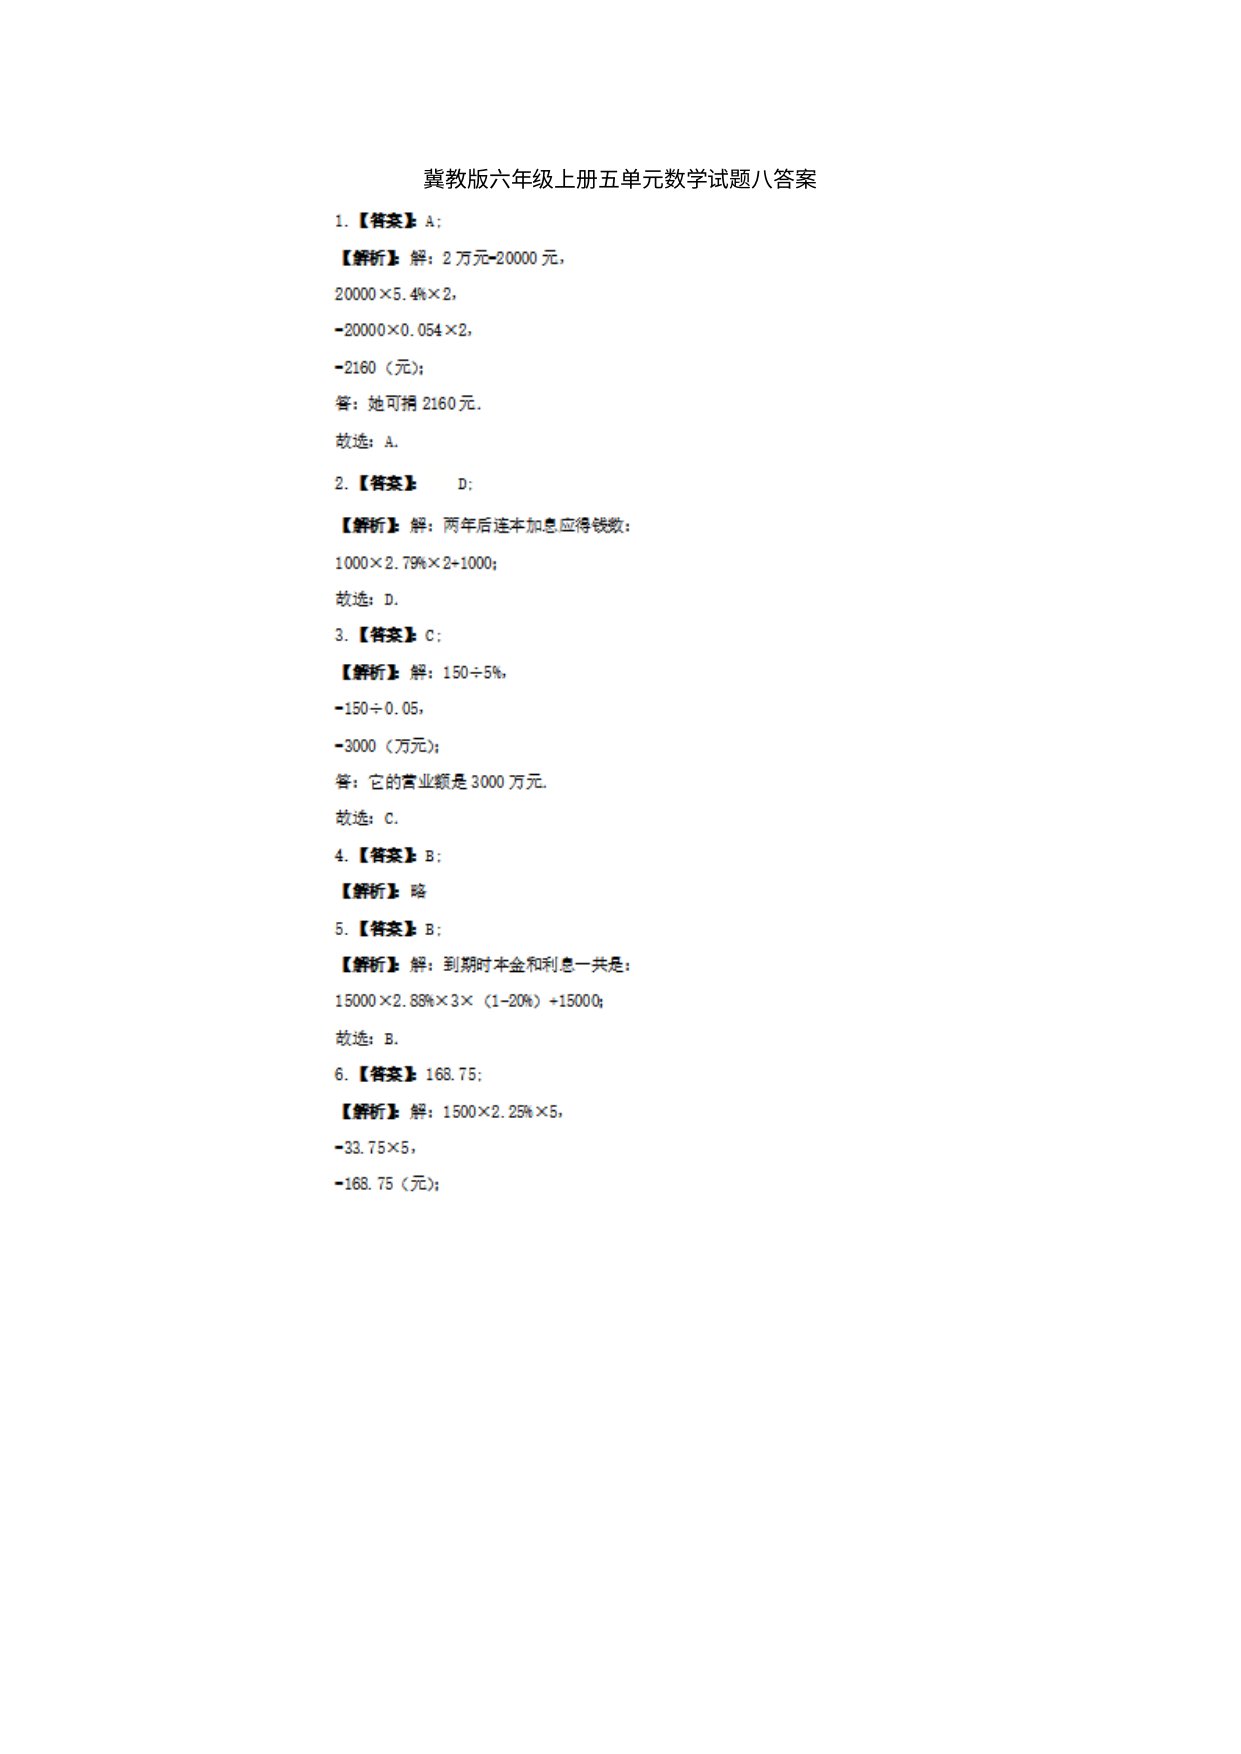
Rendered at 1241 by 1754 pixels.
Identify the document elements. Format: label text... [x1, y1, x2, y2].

picture [310, 194, 931, 1193]
text 冀教版六年级上册五单元数学试题八答案 [187, 162, 1053, 194]
